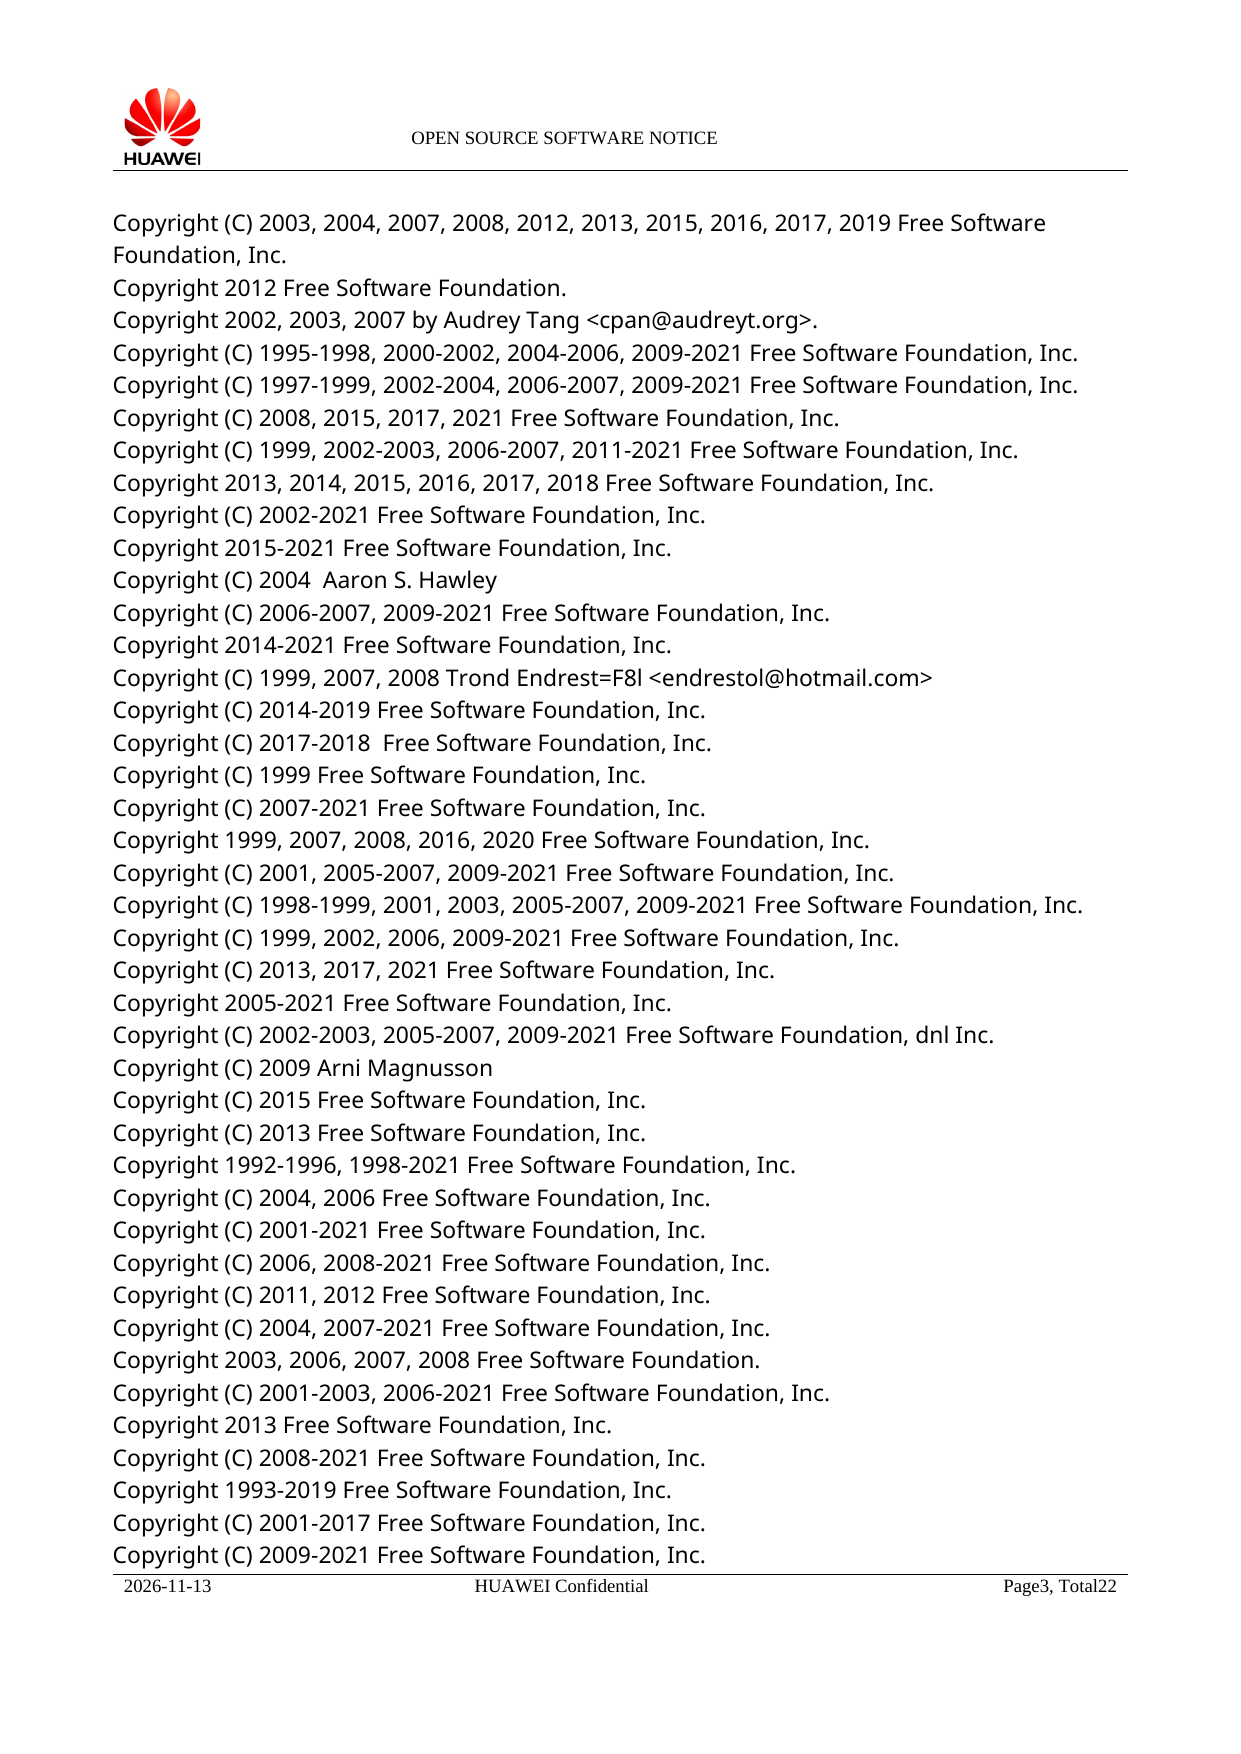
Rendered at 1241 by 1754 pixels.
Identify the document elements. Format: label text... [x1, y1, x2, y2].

picture [124, 88, 201, 165]
